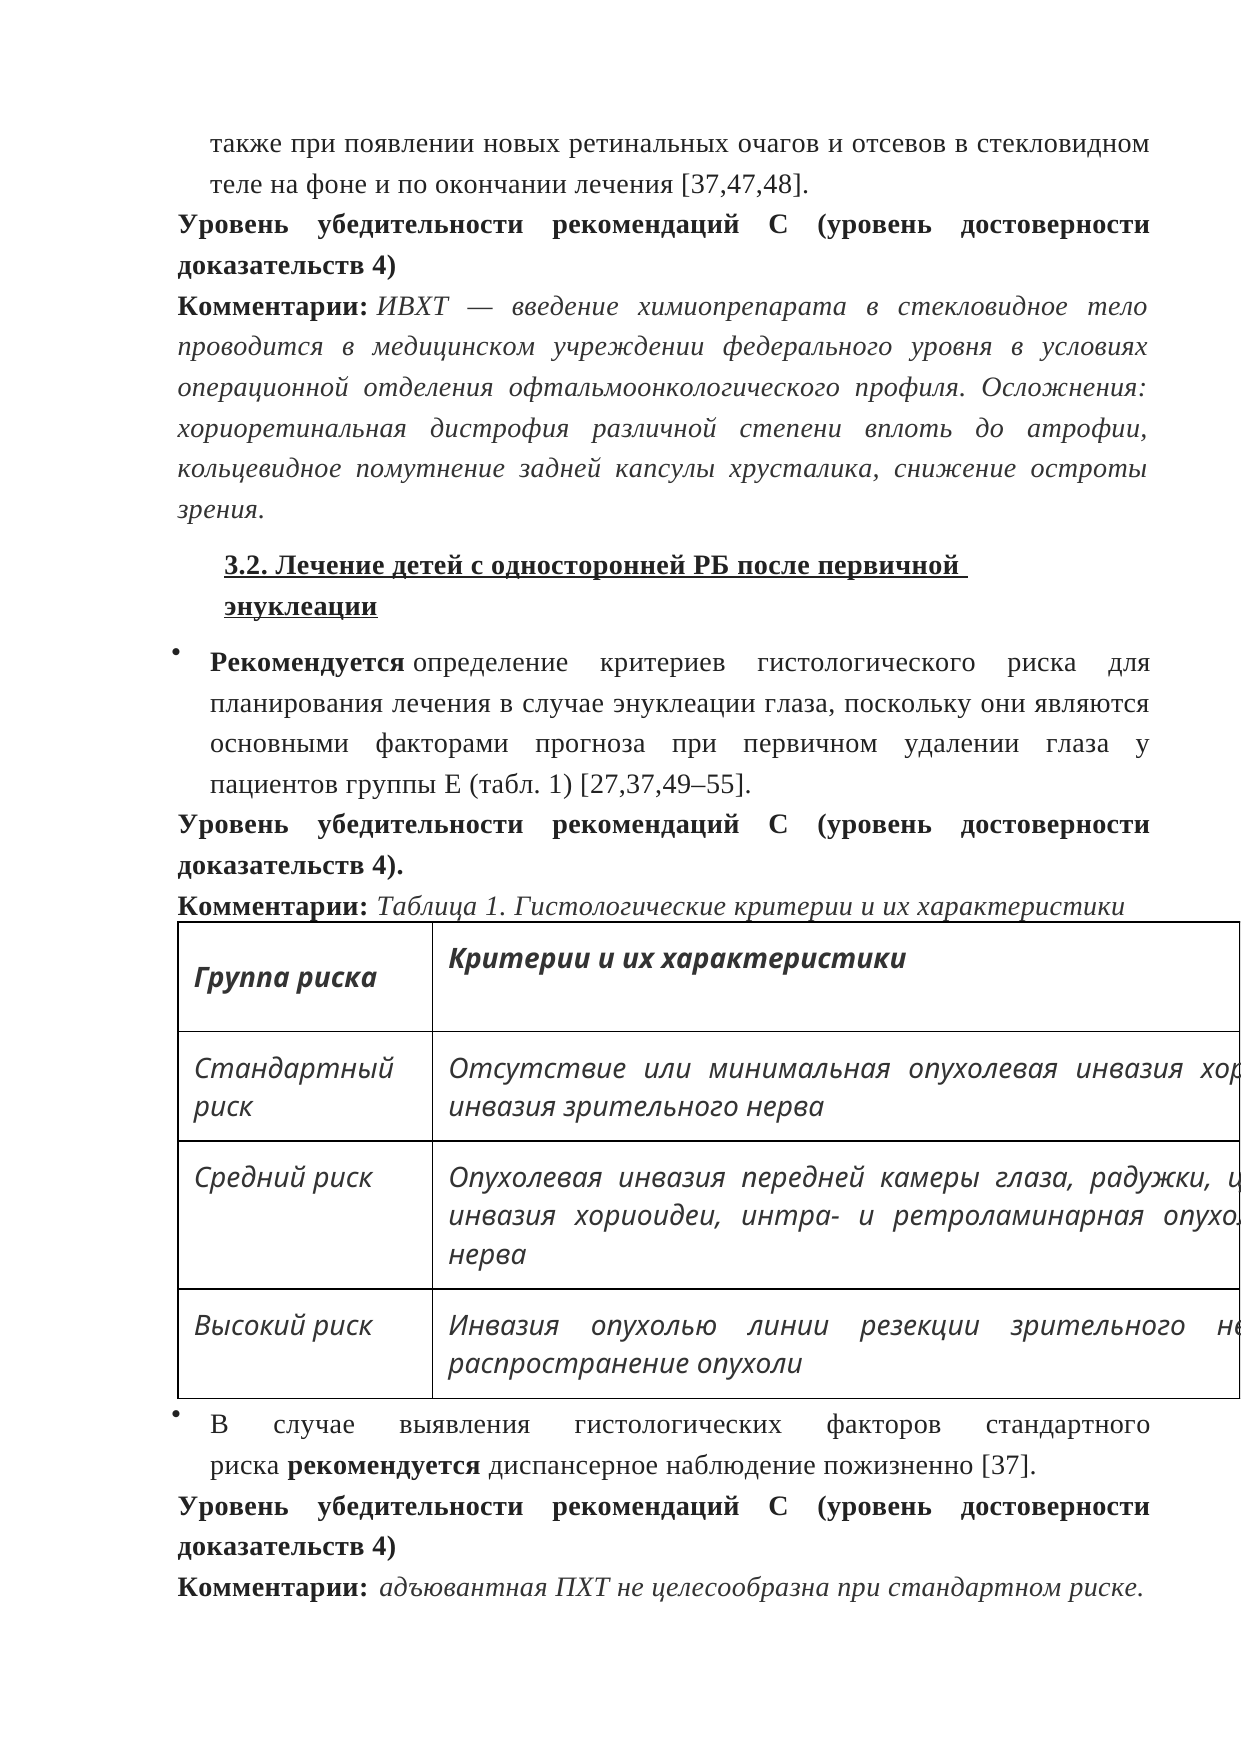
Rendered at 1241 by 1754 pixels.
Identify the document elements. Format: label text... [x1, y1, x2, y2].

list В случае выявления гистологических факторов стандартного риска рекомендуется диспансерное наблюдение пожизненно [37]. [172, 1399, 1152, 1480]
text Уровень убедительности рекомендаций C (уровень достоверности доказательств 4) [177, 199, 1152, 281]
list Рекомендуется определение критериев гистологического риска для планирования лечения в случае энуклеации глаза, поскольку они являются основными факторами прогноза при первичном удалении глаза у пациентов группы Е (табл. 1) [27,37,49–55]. [172, 637, 1152, 799]
text Уровень убедительности рекомендаций C (уровень достоверности доказательств 4). [177, 799, 1152, 881]
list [172, 118, 1152, 199]
table_header Группа риска [179, 923, 432, 1031]
text Уровень убедительности рекомендаций С (уровень достоверности доказательств 4) [177, 1480, 1152, 1562]
text Комментарии: Таблица 1. Гистологические критерии и их характеристики [177, 881, 1152, 921]
table_cell Высокий риск [179, 1290, 432, 1397]
table_cell Отсутствие или минимальная опухолевая инвазия хориоидеи или преламинарная инвазия зрительного нерва [433, 1032, 1239, 1140]
table_cell Опухолевая инвазия передней камеры глаза, радужки, цилиарного тела, массивная инвазия хориоидеи, интра- и ретроламинарная опухолевая инвазия зрительного нерва [433, 1142, 1239, 1288]
text Комментарии: адъювантная ПХТ не целесообразна при стандартном риске. [177, 1562, 1152, 1602]
table_cell Инвазия опухолью линии резекции зрительного нерва и экстрасклеральное распространение опухоли [433, 1290, 1239, 1397]
table_cell Средний риск [179, 1142, 432, 1288]
text Комментарии: ИВХТ — введение химиопрепарата в стекловидное тело проводится в медицинском учреждении федерального уровня в условиях операционной отделения офтальмоонкологического профиля. Осложнения: хориоретинальная дистрофия различной степени вплоть до атрофии, кольцевидное помутнение задней капсулы хрусталика, снижение остроты зрения. [177, 281, 1152, 524]
table_header Критерии и их характеристики [433, 923, 1239, 1031]
table_cell Стандартный риск [179, 1032, 432, 1140]
text 3.2. Лечение детей с односторонней РБ после первичной энуклеации [224, 540, 1105, 621]
